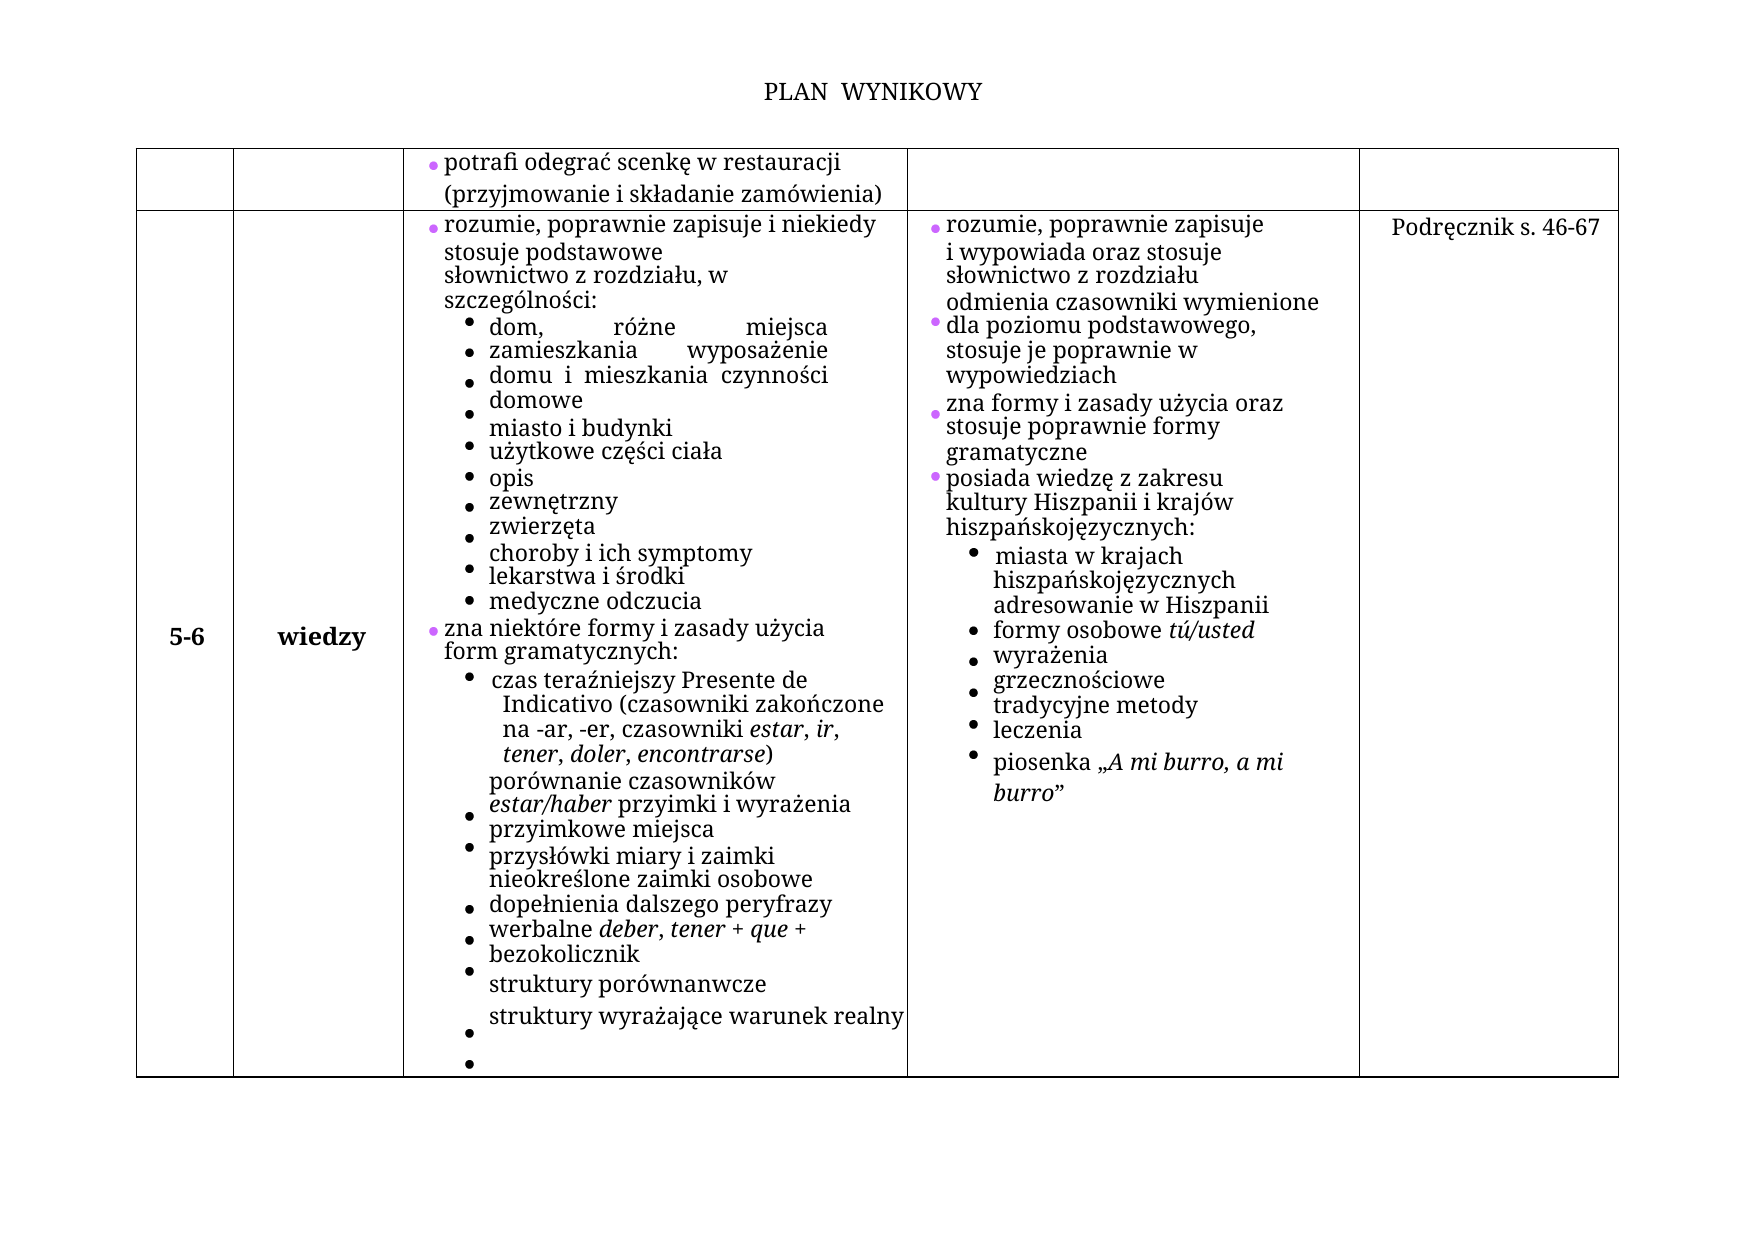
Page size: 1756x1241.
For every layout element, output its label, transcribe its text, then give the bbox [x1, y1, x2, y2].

table_header [1360, 149, 1618, 210]
table_header [908, 149, 1359, 210]
table_cell rozumie, poprawnie zapisuje i niekiedy stosuje podstawowe słownictwo z rozdziału, w szczególności: dom, różne miejsca zamieszkania wyposażenie domu i mieszkania czynności domowe miasto i budynki użytkowe części ciała opis zewnętrzny zwierzęta choroby i ich symptomy lekarstwa i środki medyczne odczucia zna niektóre formy i zasady użycia form gramatycznych: czas teraźniejszy Presente de Indicativo (czasowniki zakończone na -ar, -er, czasowniki estar, ir, tener, doler, encontrarse) porównanie czasowników estar/haber przyimki i wyrażenia przyimkowe miejsca przysłówki miary i zaimki nieokreślone zaimki osobowe dopełnienia dalszego peryfrazy werbalne deber, tener + que + bezokolicznik struktury porównanwcze struktury wyrażające warunek realny [404, 211, 907, 1076]
picture [464, 666, 486, 689]
picture [968, 541, 990, 565]
table_cell 5-6 [137, 211, 233, 1076]
table_cell Podręcznik s. 46-67 [1360, 211, 1618, 1076]
table_header [137, 149, 233, 210]
table_cell rozumie, poprawnie zapisuje i wypowiada oraz stosuje słownictwo z rozdziału odmienia czasowniki wymienione dla poziomu podstawowego, stosuje je poprawnie w wypowiedziach zna formy i zasady użycia oraz stosuje poprawnie formy gramatyczne posiada wiedzę z zakresu kultury Hiszpanii i krajów hiszpańskojęzycznych: miasta w krajach hiszpańskojęzycznych adresowanie w Hiszpanii formy osobowe tú/usted wyrażenia grzecznościowe tradycyjne metody leczenia piosenka „A mi burro, a mi burro” [908, 211, 1359, 1076]
table_header [234, 149, 403, 210]
table_cell wiedzy [234, 211, 403, 1076]
table_header potrafi odegrać scenkę w restauracji (przyjmowanie i składanie zamówienia) [404, 149, 907, 210]
